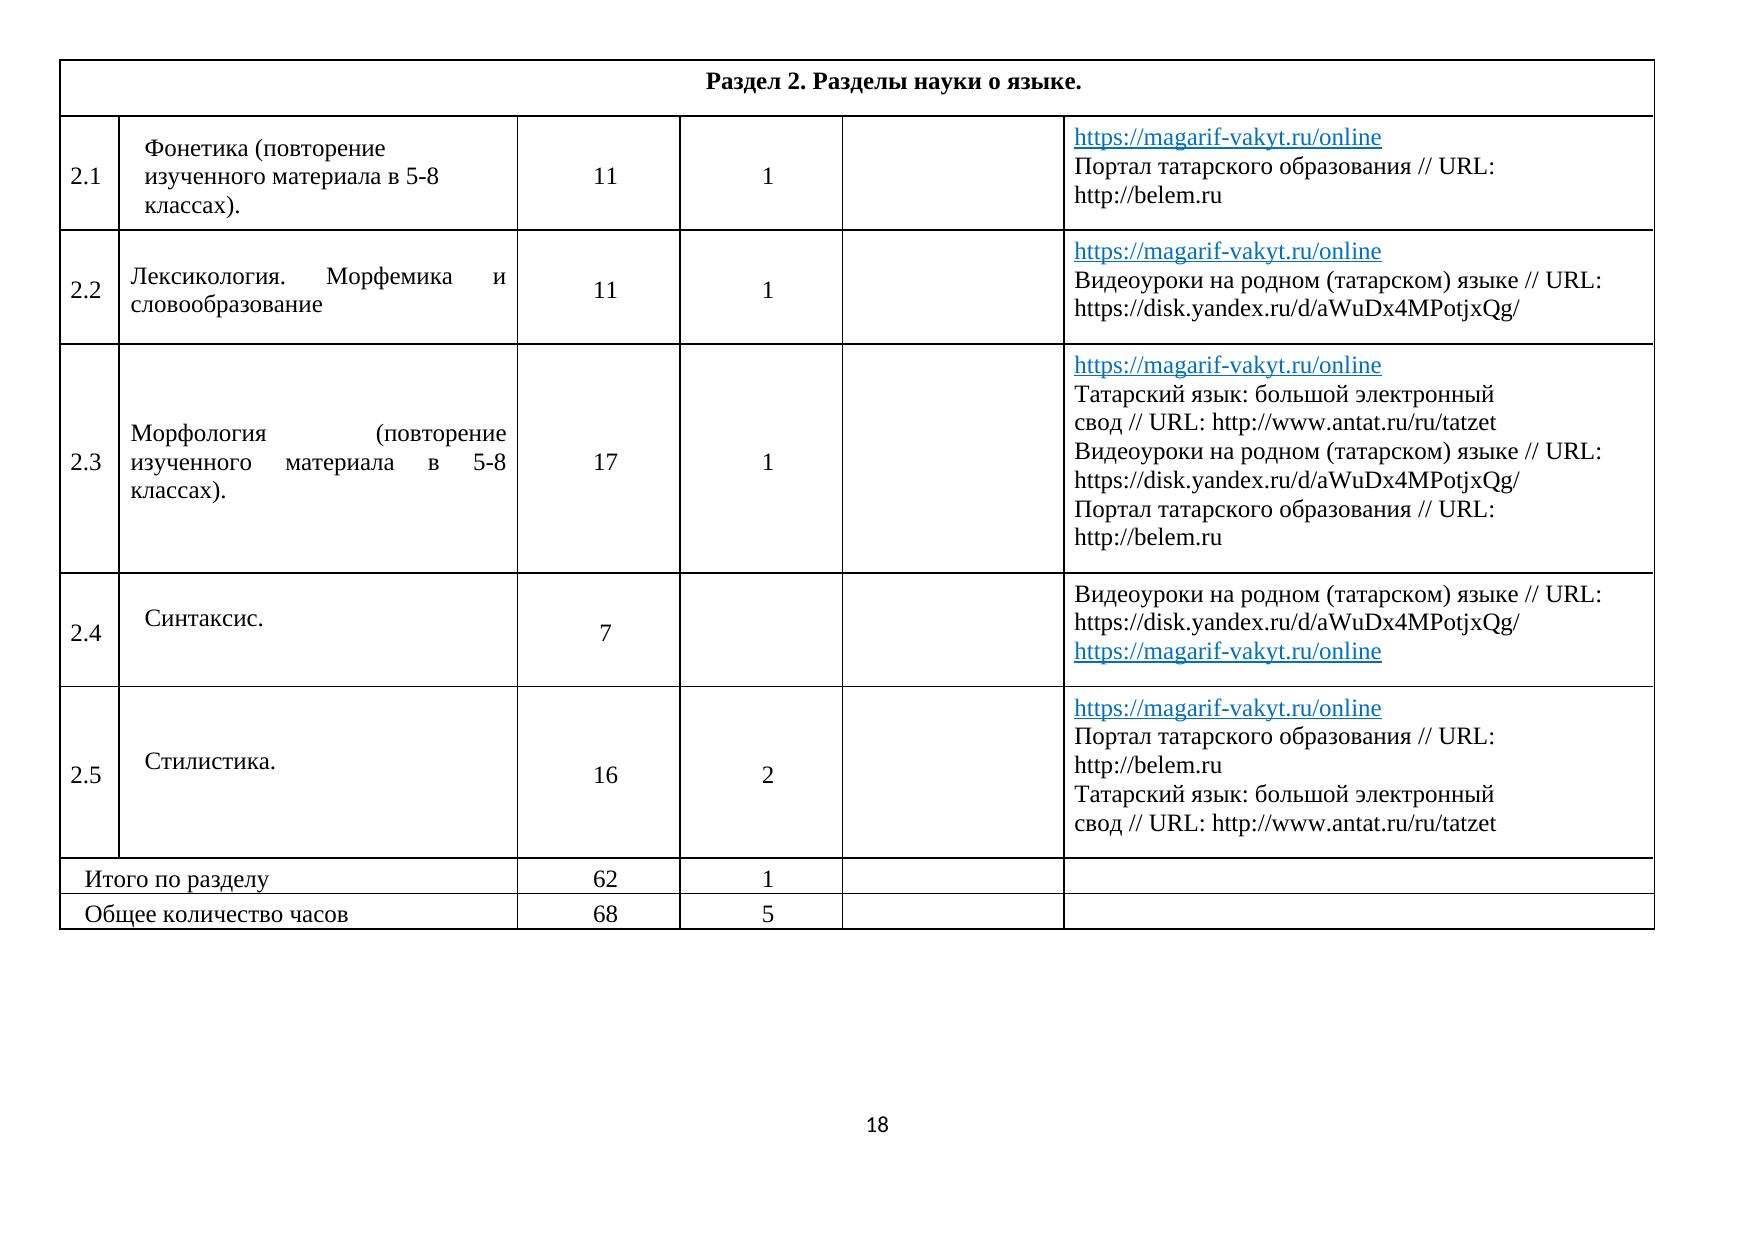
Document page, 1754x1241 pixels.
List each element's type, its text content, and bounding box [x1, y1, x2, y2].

table_cell [843, 687, 1063, 857]
table_cell [843, 117, 1063, 229]
table_cell [843, 345, 1063, 572]
table_cell https://magarif-vakyt.ru/online Портал татарского образования // URL: http://belem.ru [1065, 115, 1654, 229]
table_cell [843, 574, 1063, 686]
table_cell https://magarif-vakyt.ru/online Портал татарского образования // URL: http://belem.ru Татарский язык: большой электронный свод // URL: http://www.antat.ru/ru/tatzet [1065, 686, 1654, 857]
table_cell [1065, 857, 1654, 893]
table_cell 1 [681, 345, 842, 572]
table_cell [681, 574, 842, 686]
table_cell Стилистика. [120, 687, 517, 857]
table_cell [843, 231, 1063, 343]
table_cell 2 [681, 687, 842, 857]
table_cell 2.1 [61, 117, 118, 229]
table_cell 16 [518, 687, 679, 857]
table_cell 7 [518, 574, 679, 686]
table_cell Лексикология. Морфемика и словообразование [120, 231, 517, 343]
table_cell 1 [681, 231, 842, 343]
table_cell Общее количество часов [61, 894, 517, 928]
table_cell 62 [518, 859, 679, 893]
table_cell [1065, 894, 1654, 928]
table_cell 2.5 [61, 687, 118, 857]
table_cell 5 [681, 894, 842, 928]
table_cell 11 [518, 231, 679, 343]
table_cell 1 [681, 117, 842, 229]
table_cell Синтаксис. [120, 574, 517, 686]
table_cell 11 [518, 117, 679, 229]
table_cell 68 [518, 894, 679, 928]
table_cell Итого по разделу [61, 859, 517, 893]
table_cell Раздел 2. Разделы науки о языке. [61, 61, 1654, 115]
table_cell [843, 894, 1063, 928]
table_cell Фонетика (повторение изученного материала в 5-8 классах). [120, 117, 517, 229]
table_cell 2.2 [61, 231, 118, 343]
table_cell 1 [681, 859, 842, 893]
table_cell 2.3 [61, 345, 118, 572]
table_cell [843, 859, 1063, 893]
table_cell https://magarif-vakyt.ru/online Видеоуроки на родном (татарском) языке // URL: https://disk.yandex.ru/d/aWuDx4MPotjxQg/ [1065, 229, 1654, 343]
table_cell Морфология (повторение изученного материала в 5-8 классах). [120, 345, 517, 572]
table_cell Видеоуроки на родном (татарском) языке // URL: https://disk.yandex.ru/d/aWuDx4MPotjxQg/ https://magarif-vakyt.ru/online [1065, 572, 1654, 686]
table_cell 2.4 [61, 574, 118, 686]
table_cell https://magarif-vakyt.ru/online Татарский язык: большой электронный свод // URL: http://www.antat.ru/ru/tatzet Видеоуроки на родном (татарском) языке // URL: https://disk.yandex.ru/d/aWuDx4MPotjxQg/ Портал татарского образования // URL: http://belem.ru [1065, 343, 1654, 572]
table_cell 17 [518, 345, 679, 572]
